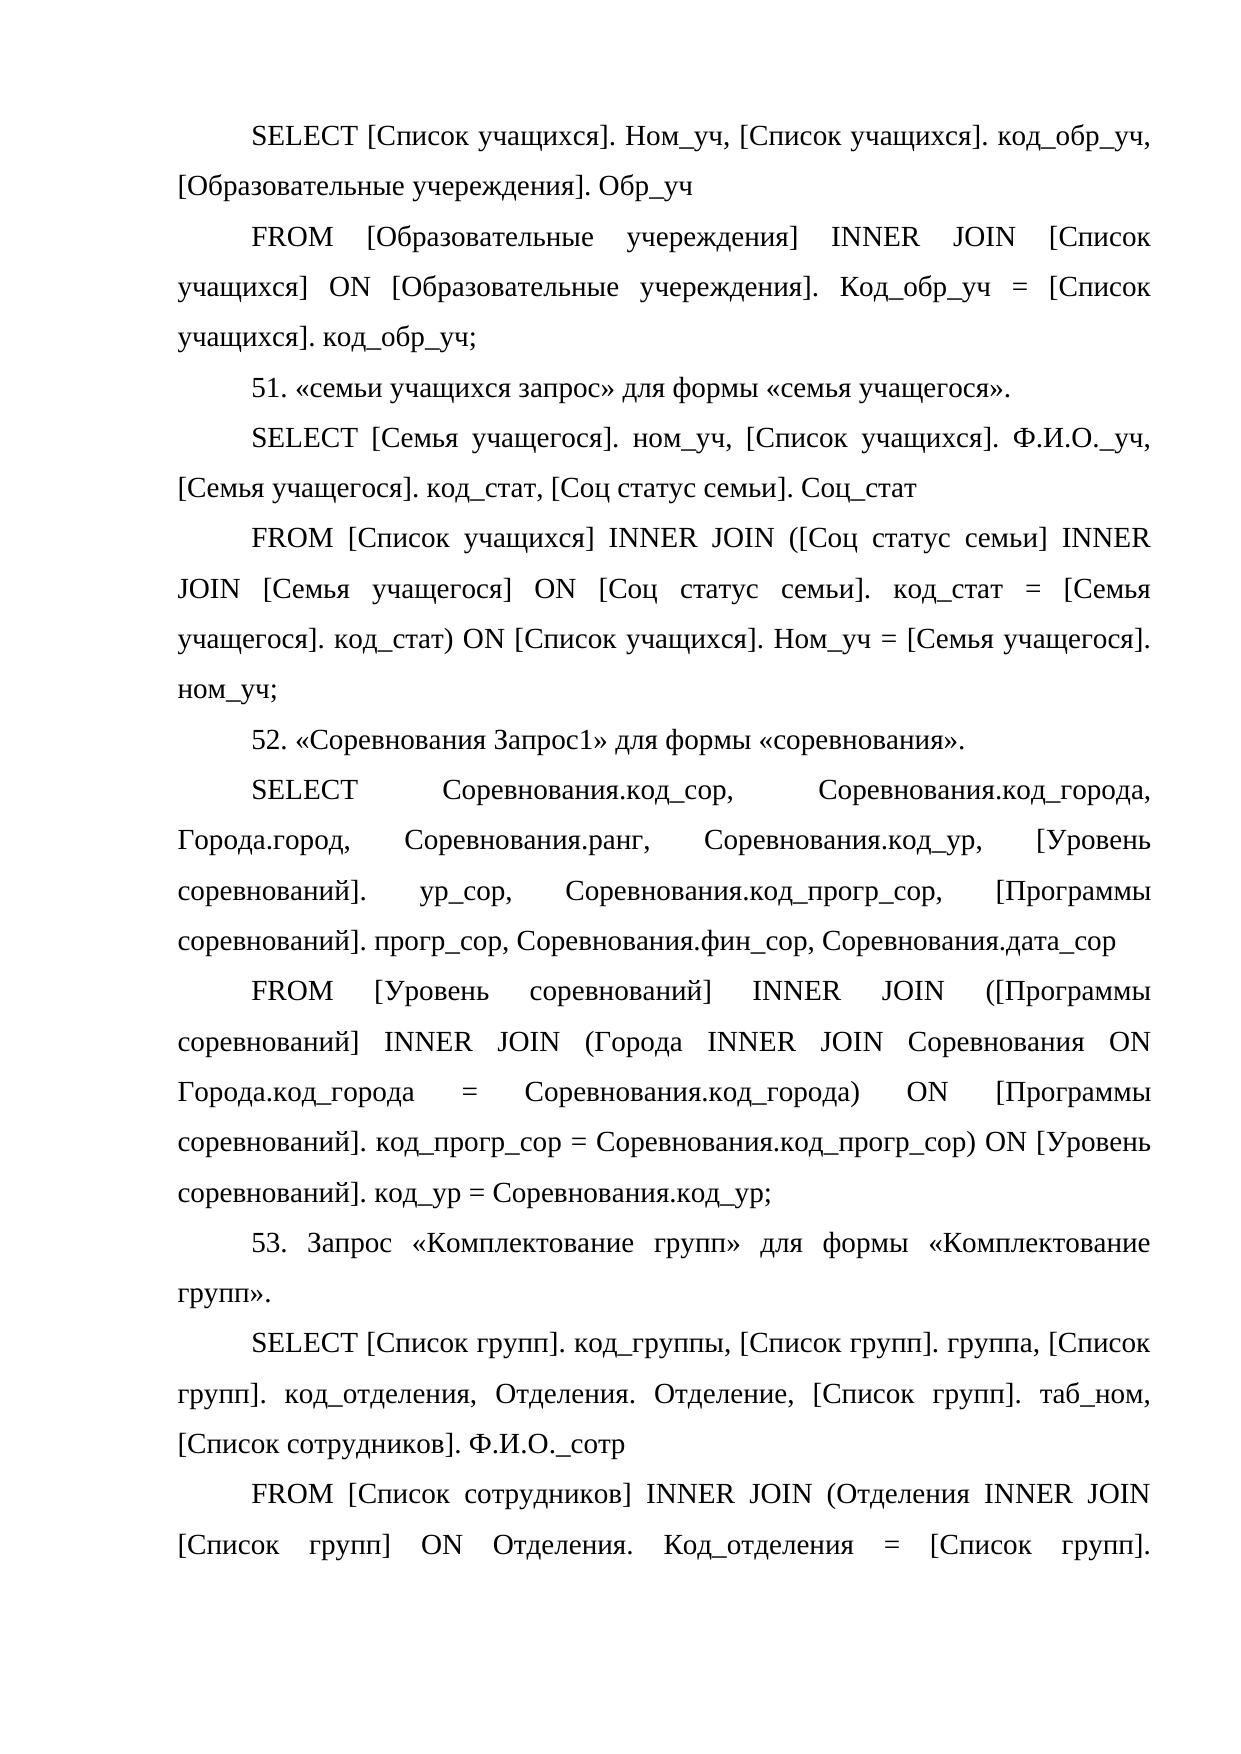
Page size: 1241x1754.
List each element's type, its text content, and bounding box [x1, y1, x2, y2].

text SELECT [Список групп]. код_группы, [Список групп]. группа, [Список групп]. код_отделения, Отделения. Отделение, [Список групп]. таб_ном, [Список сотрудников]. Ф.И.О._сотр [177, 1326, 1152, 1460]
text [177, 1477, 1152, 1560]
text SELECT Соревнования.код_сор, Соревнования.код_города, Города.город, Соревнования.ранг, Соревнования.код_ур, [Уровень соревнований]. ур_сор, Соревнования.код_прогр_сор, [Программы соревнований]. прогр_сор, Соревнования.фин_сор, Соревнования.дата_сор [177, 772, 1152, 957]
text 52. «Соревнования Запрос1» для формы «соревнования». [177, 722, 1152, 755]
text SELECT [Семья учащегося]. ном_уч, [Список учащихся]. Ф.И.О._уч, [Семья учащегося]. код_стат, [Соц статус семьи]. Соц_стат [177, 420, 1152, 504]
text 53. Запрос «Комплектование групп» для формы «Комплектование групп». [177, 1225, 1152, 1309]
text FROM [Список учащихся] INNER JOIN ([Соц статус семьи] INNER JOIN [Семья учащегося] ON [Соц статус семьи]. код_стат = [Семья учащегося]. код_стат) ON [Список учащихся]. Ном_уч = [Семья учащегося]. ном_уч; [177, 521, 1152, 705]
text 51. «семьи учащихся запрос» для формы «семья учащегося». [177, 370, 1152, 403]
text SELECT [Список учащихся]. Ном_уч, [Список учащихся]. код_обр_уч, [Образовательные учереждения]. Обр_уч [177, 118, 1152, 202]
text FROM [Образовательные учереждения] INNER JOIN [Список учащихся] ON [Образовательные учереждения]. Код_обр_уч = [Список учащихся]. код_обр_уч; [177, 219, 1152, 353]
text FROM [Уровень соревнований] INNER JOIN ([Программы соревнований] INNER JOIN (Города INNER JOIN Соревнования ON Города.код_города = Соревнования.код_города) ON [Программы соревнований]. код_прогр_сор = Соревнования.код_прогр_сор) ON [Уровень соревнований]. код_ур = Соревнования.код_ур; [177, 973, 1152, 1208]
